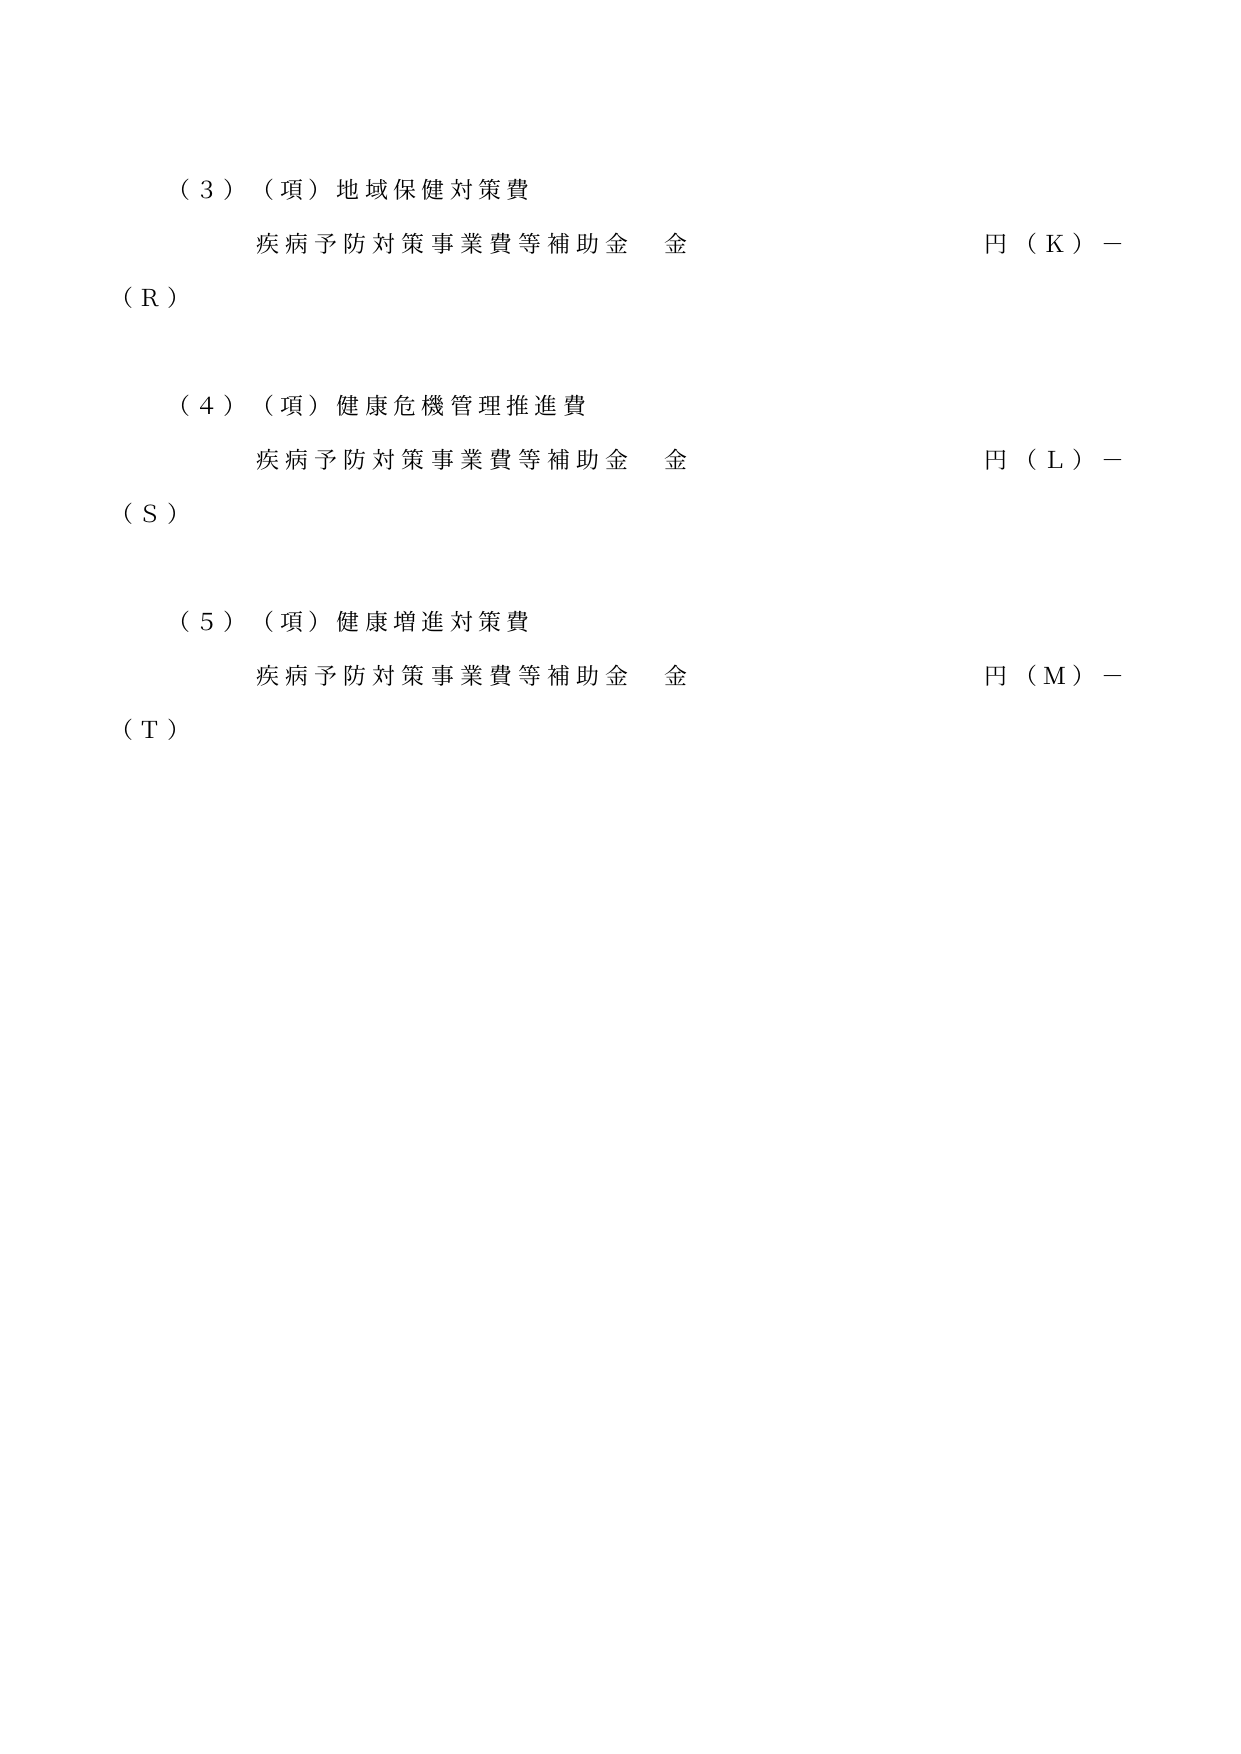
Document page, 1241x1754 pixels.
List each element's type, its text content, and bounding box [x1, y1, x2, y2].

text 疾病予防対策事業費等補助金 金 円（Ｌ）－（Ｓ） [110, 432, 1130, 540]
text （５）（項）健康増進対策費 [136, 594, 1130, 648]
text 疾病予防対策事業費等補助金 金 円（Ｍ）－（Ｔ） [110, 648, 1130, 756]
text （３）（項）地域保健対策費 [136, 162, 1130, 216]
text （４）（項）健康危機管理推進費 [136, 378, 1130, 432]
text 疾病予防対策事業費等補助金 金 円（Ｋ）－（Ｒ） [110, 216, 1130, 324]
